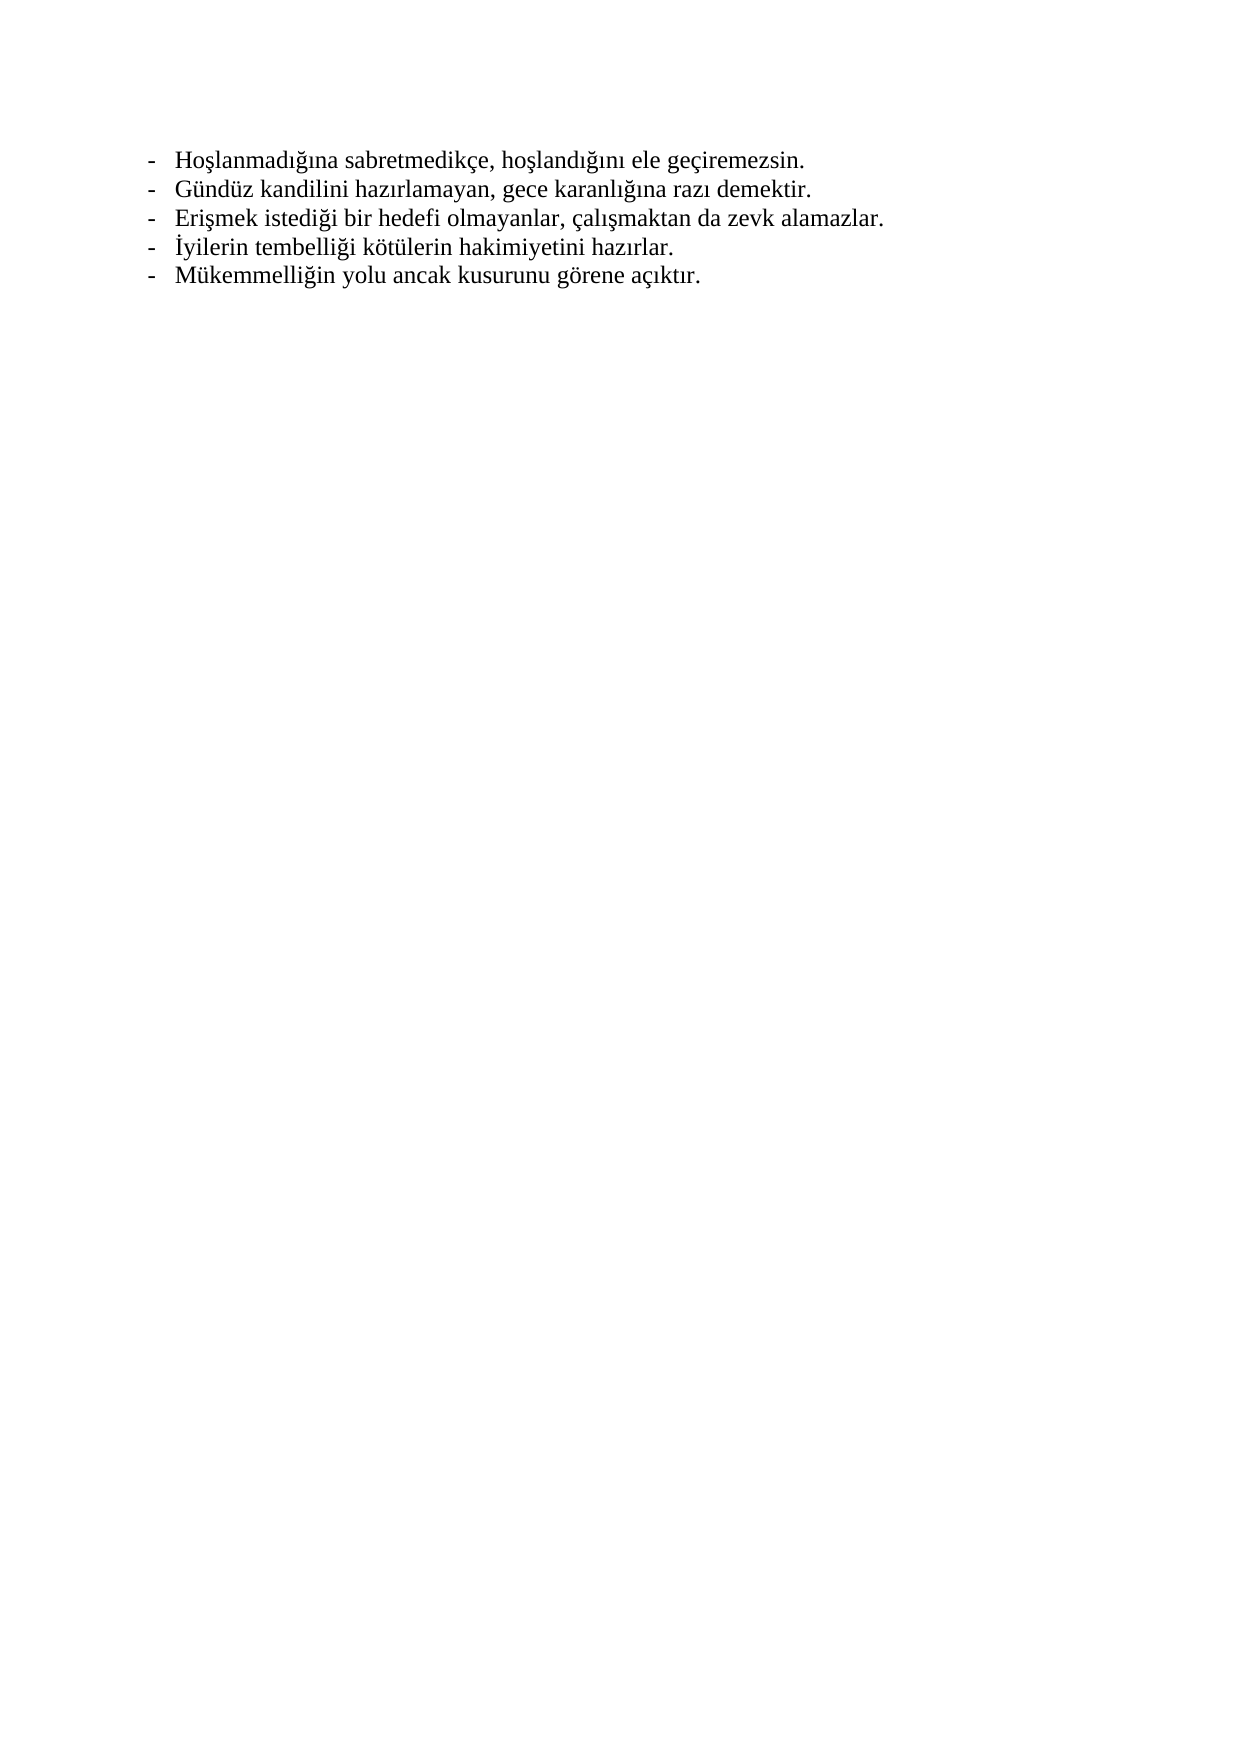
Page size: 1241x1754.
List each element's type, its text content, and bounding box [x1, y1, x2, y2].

list Hoşlanmadığına sabretmedikçe, hoşlandığını ele geçiremezsin. [147, 146, 1103, 174]
list Mükemmelliğin yolu ancak kusurunu görene açıktır. [147, 261, 1103, 289]
list İyilerin tembelliği kötülerin hakimiyetini hazırlar. [147, 232, 1103, 261]
list Erişmek istediği bir hedefi olmayanlar, çalışmaktan da zevk alamazlar. [147, 203, 1103, 232]
list Gündüz kandilini hazırlamayan, gece karanlığına razı demektir. [147, 174, 1103, 203]
